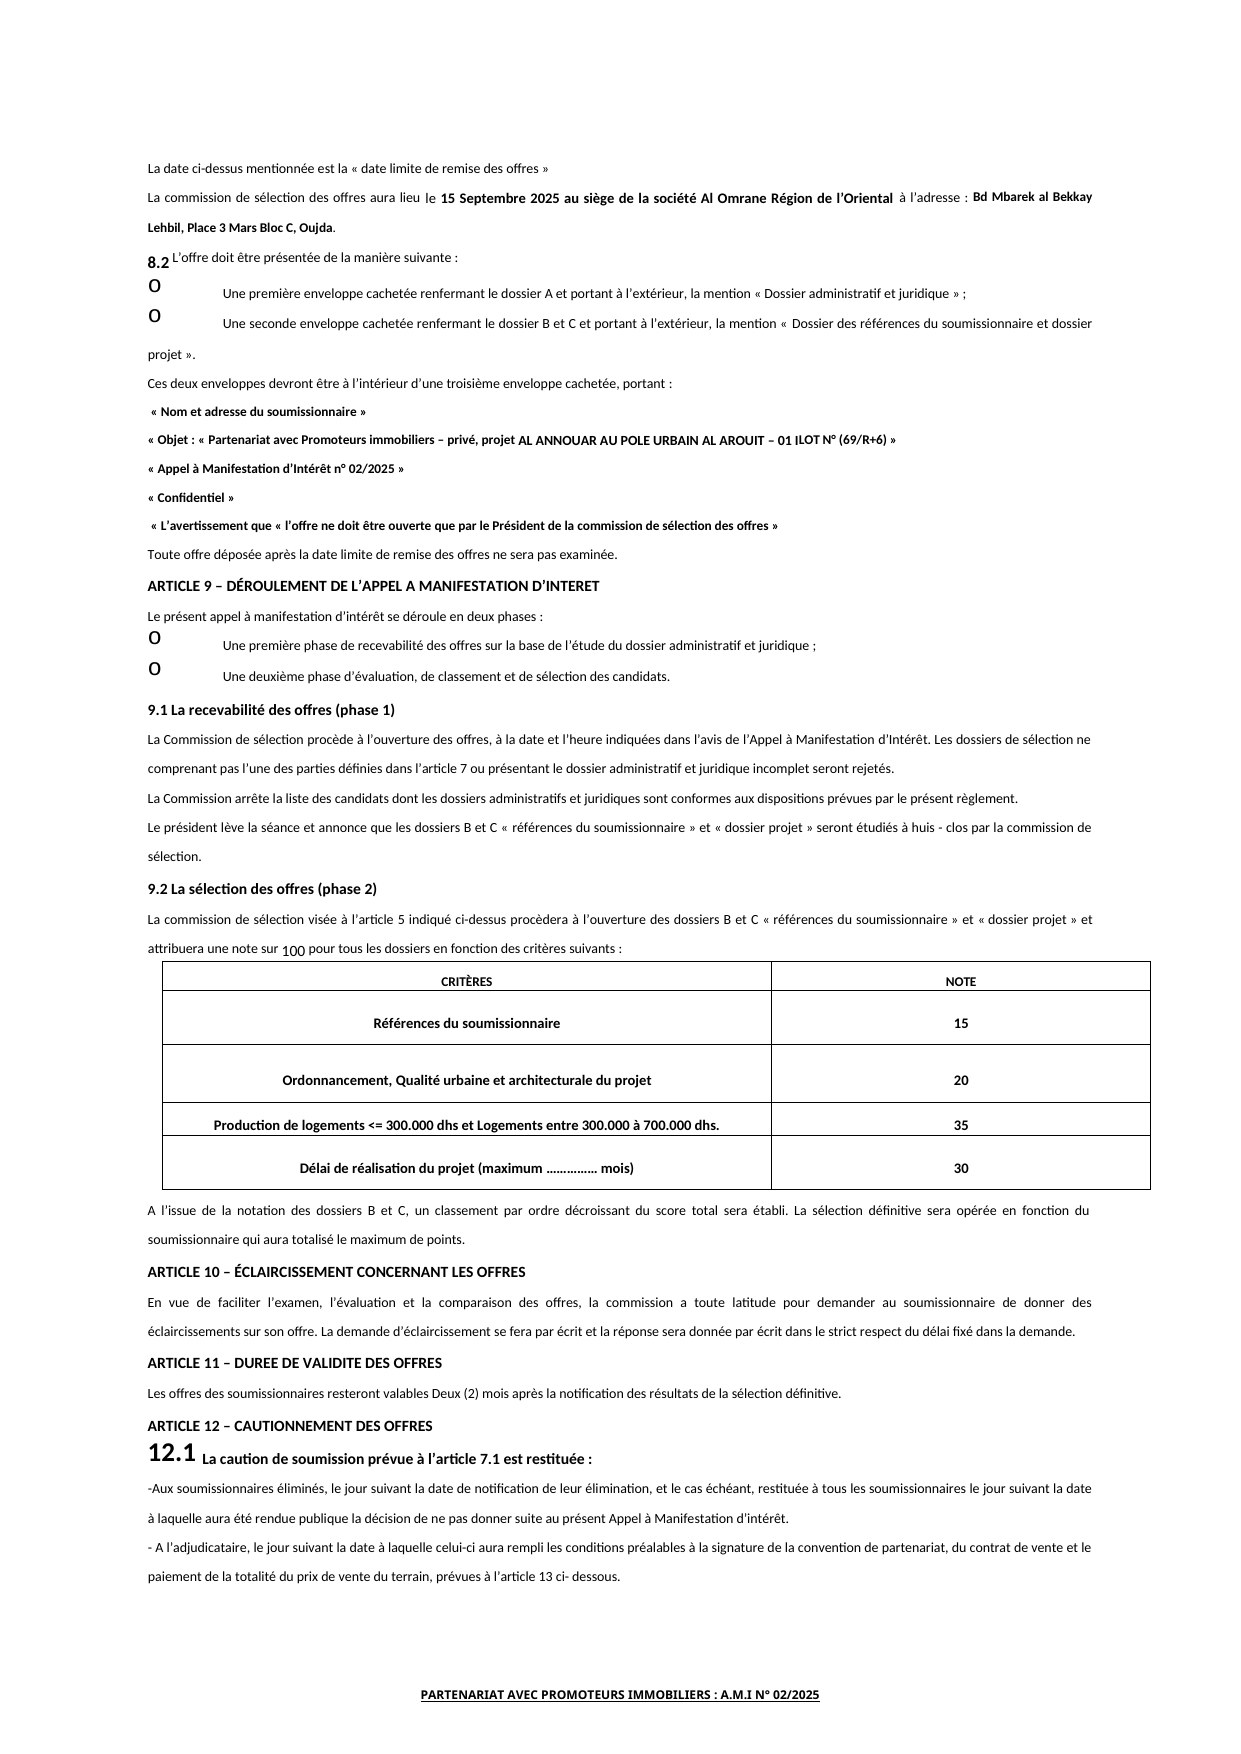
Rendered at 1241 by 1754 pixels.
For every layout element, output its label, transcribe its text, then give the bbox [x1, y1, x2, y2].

text La Commission arrête la liste des candidats dont les dossiers administratifs et juridiques sont conformes aux dispositions prévues par le présent règlement. [147, 777, 1093, 807]
text La commission de sélection des offres aura lieu le 15 Septembre 2025 au siège de la société Al Omrane Région de l’Oriental à l’adresse : Bd Mbarek al Bekkay Lehbil, Place 3 Mars Bloc C, Oujda. [147, 177, 1093, 237]
table_cell Production de logements <= 300.000 dhs et Logements entre 300.000 à 700.000 dhs. [163, 1103, 771, 1135]
list Une deuxième phase d’évaluation, de classement et de sélection des candidats. [147, 655, 1093, 686]
table_header NOTE [772, 962, 1150, 989]
text « Objet : « Partenariat avec Promoteurs immobiliers – privé, projet AL ANNOUAR AU POLE URBAIN AL AROUIT – 01 ILOT N° (69/R+6) » [147, 420, 1093, 449]
text « Confidentiel » [147, 477, 1093, 505]
text Le présent appel à manifestation d’intérêt se déroule en deux phases : [147, 596, 1093, 625]
text Toute offre déposée après la date limite de remise des offres ne sera pas examinée. [147, 533, 1093, 562]
text ARTICLE 11 – DUREE DE VALIDITE DES OFFRES [147, 1340, 1093, 1373]
text La commission de sélection visée à l’article 5 indiqué ci-dessus procèdera à l’ouverture des dossiers B et C « références du soumissionnaire » et « dossier projet » et attribuera une note sur 100 pour tous les dossiers en fonction des critères suivants : [147, 898, 1093, 961]
list Une première phase de recevabilité des offres sur la base de l’étude du dossier administratif et juridique ; [147, 625, 1093, 655]
table_cell 15 [772, 991, 1150, 1044]
table_cell Ordonnancement, Qualité urbaine et architecturale du projet [163, 1045, 771, 1102]
text « L’avertissement que « l’offre ne doit être ouverte que par le Président de la commission de sélection des offres » [147, 505, 1093, 533]
table_cell 20 [772, 1045, 1150, 1102]
text La Commission de sélection procède à l’ouverture des offres, à la date et l’heure indiquées dans l’avis de l’Appel à Manifestation d’Intérêt. Les dossiers de sélection ne comprenant pas l’une des parties définies dans l’article 7 ou présentant le dossier administratif et juridique incomplet seront rejetés. [147, 719, 1093, 777]
text - A l’adjudicataire, le jour suivant la date à laquelle celui-ci aura rempli les conditions préalables à la signature de la convention de partenariat, du contrat de vente et le paiement de la totalité du prix de vente du terrain, prévues à l’article 13 ci- dessous. [148, 1527, 1093, 1585]
text Les offres des soumissionnaires resteront valables Deux (2) mois après la notification des résultats de la sélection définitive. [147, 1373, 1093, 1402]
text La date ci-dessus mentionnée est la « date limite de remise des offres » [148, 148, 1093, 177]
table_cell 35 [772, 1103, 1150, 1135]
table_cell Références du soumissionnaire [163, 991, 771, 1044]
text 9.2 La sélection des offres (phase 2) [147, 865, 1093, 898]
text ARTICLE 9 – DÉROULEMENT DE L’APPEL A MANIFESTATION D’INTERET [147, 562, 1093, 596]
list Une seconde enveloppe cachetée renfermant le dossier B et C et portant à l’extérieur, la mention « Dossier des références du soumissionnaire et dossier projet ». [147, 303, 1093, 363]
text Le président lève la séance et annonce que les dossiers B et C « références du soumissionnaire » et « dossier projet » seront étudiés à huis - clos par la commission de sélection. [147, 807, 1093, 865]
table_header CRITÈRES [163, 962, 771, 989]
text -Aux soumissionnaires éliminés, le jour suivant la date de notification de leur élimination, et le cas échéant, restituée à tous les soumissionnaires le jour suivant la date à laquelle aura été rendue publique la décision de ne pas donner suite au présent Appel à Manifestation d’intérêt. [148, 1468, 1093, 1527]
text 8.2 L’offre doit être présentée de la manière suivante : [147, 237, 1093, 272]
text ARTICLE 10 – ÉCLAIRCISSEMENT CONCERNANT LES OFFRES [147, 1248, 1093, 1281]
list Une première enveloppe cachetée renfermant le dossier A et portant à l’extérieur, la mention « Dossier administratif et juridique » ; [147, 272, 1093, 303]
text 9.1 La recevabilité des offres (phase 1) [147, 686, 1093, 719]
text « Appel à Manifestation d’Intérêt n° 02/2025 » [147, 449, 1093, 477]
text Ces deux enveloppes devront être à l’intérieur d’une troisième enveloppe cachetée, portant : [147, 363, 1093, 392]
text En vue de faciliter l’examen, l’évaluation et la comparaison des offres, la commission a toute latitude pour demander au soumissionnaire de donner des éclaircissements sur son offre. La demande d’éclaircissement se fera par écrit et la réponse sera donnée par écrit dans le strict respect du délai fixé dans la demande. [147, 1281, 1093, 1340]
text « Nom et adresse du soumissionnaire » [147, 392, 1093, 420]
table_cell Délai de réalisation du projet (maximum …………… mois) [163, 1136, 771, 1188]
list La caution de soumission prévue à l’article 7.1 est restituée : [147, 1435, 1093, 1468]
text A l’issue de la notation des dossiers B et C, un classement par ordre décroissant du score total sera établi. La sélection définitive sera opérée en fonction du soumissionnaire qui aura totalisé le maximum de points. [147, 1189, 1093, 1248]
text ARTICLE 12 – CAUTIONNEMENT DES OFFRES [147, 1402, 1093, 1435]
table_cell 30 [772, 1136, 1150, 1188]
